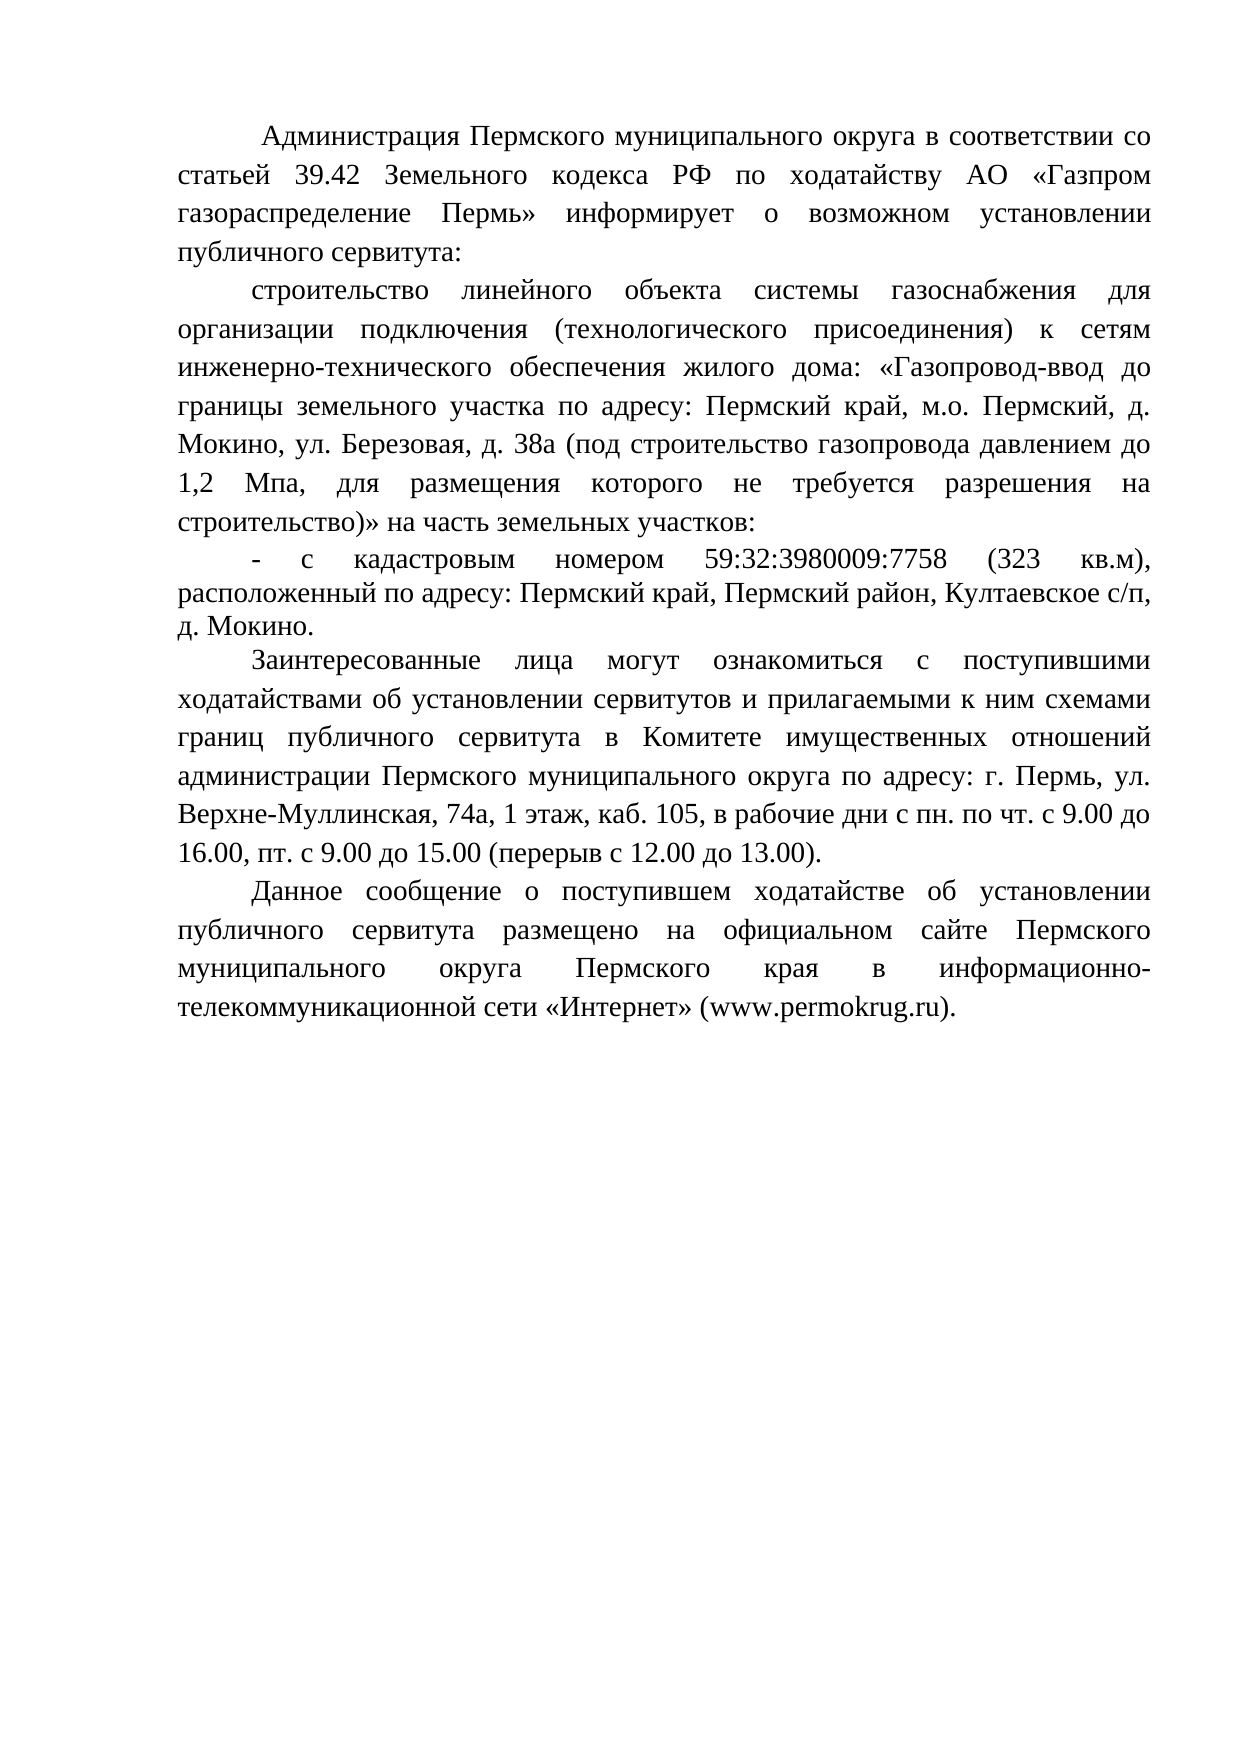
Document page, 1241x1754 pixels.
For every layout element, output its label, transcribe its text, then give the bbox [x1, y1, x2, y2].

text Администрация Пермского муниципального округа в соответствии со статьей 39.42 Земельного кодекса РФ по ходатайству АО «Газпром газораспределение Пермь» информирует о возможном установлении публичного сервитута: [177, 118, 1152, 267]
text Данное сообщение о поступившем ходатайстве об установлении публичного сервитута размещено на официальном сайте Пермского муниципального округа Пермского края в информационно-телекоммуникационной сети «Интернет» (www.permokrug.ru). [177, 873, 1152, 1023]
text Заинтересованные лица могут ознакомиться с поступившими ходатайствами об установлении сервитутов и прилагаемыми к ним схемами границ публичного сервитута в Комитете имущественных отношений администрации Пермского муниципального округа по адресу: г. Пермь, ул. Верхне-Муллинская, 74а, 1 этаж, каб. 105, в рабочие дни с пн. по чт. с 9.00 до 16.00, пт. с 9.00 до 15.00 (перерыв с 12.00 до 13.00). [177, 642, 1152, 868]
text строительство линейного объекта системы газоснабжения для организации подключения (технологического присоединения) к сетям инженерно-технического обеспечения жилого дома: «Газопровод-ввод до границы земельного участка по адресу: Пермский край, м.о. Пермский, д. Мокино, ул. Березовая, д. 38а (под строительство газопровода давлением до 1,2 Мпа, для размещения которого не требуется разрешения на строительство)» на часть земельных участков: [177, 272, 1152, 537]
text - с кадастровым номером 59:32:3980009:7758 (323 кв.м), расположенный по адресу: Пермский край, Пермский район, Култаевское с/п, д. Мокино. [177, 542, 1152, 642]
